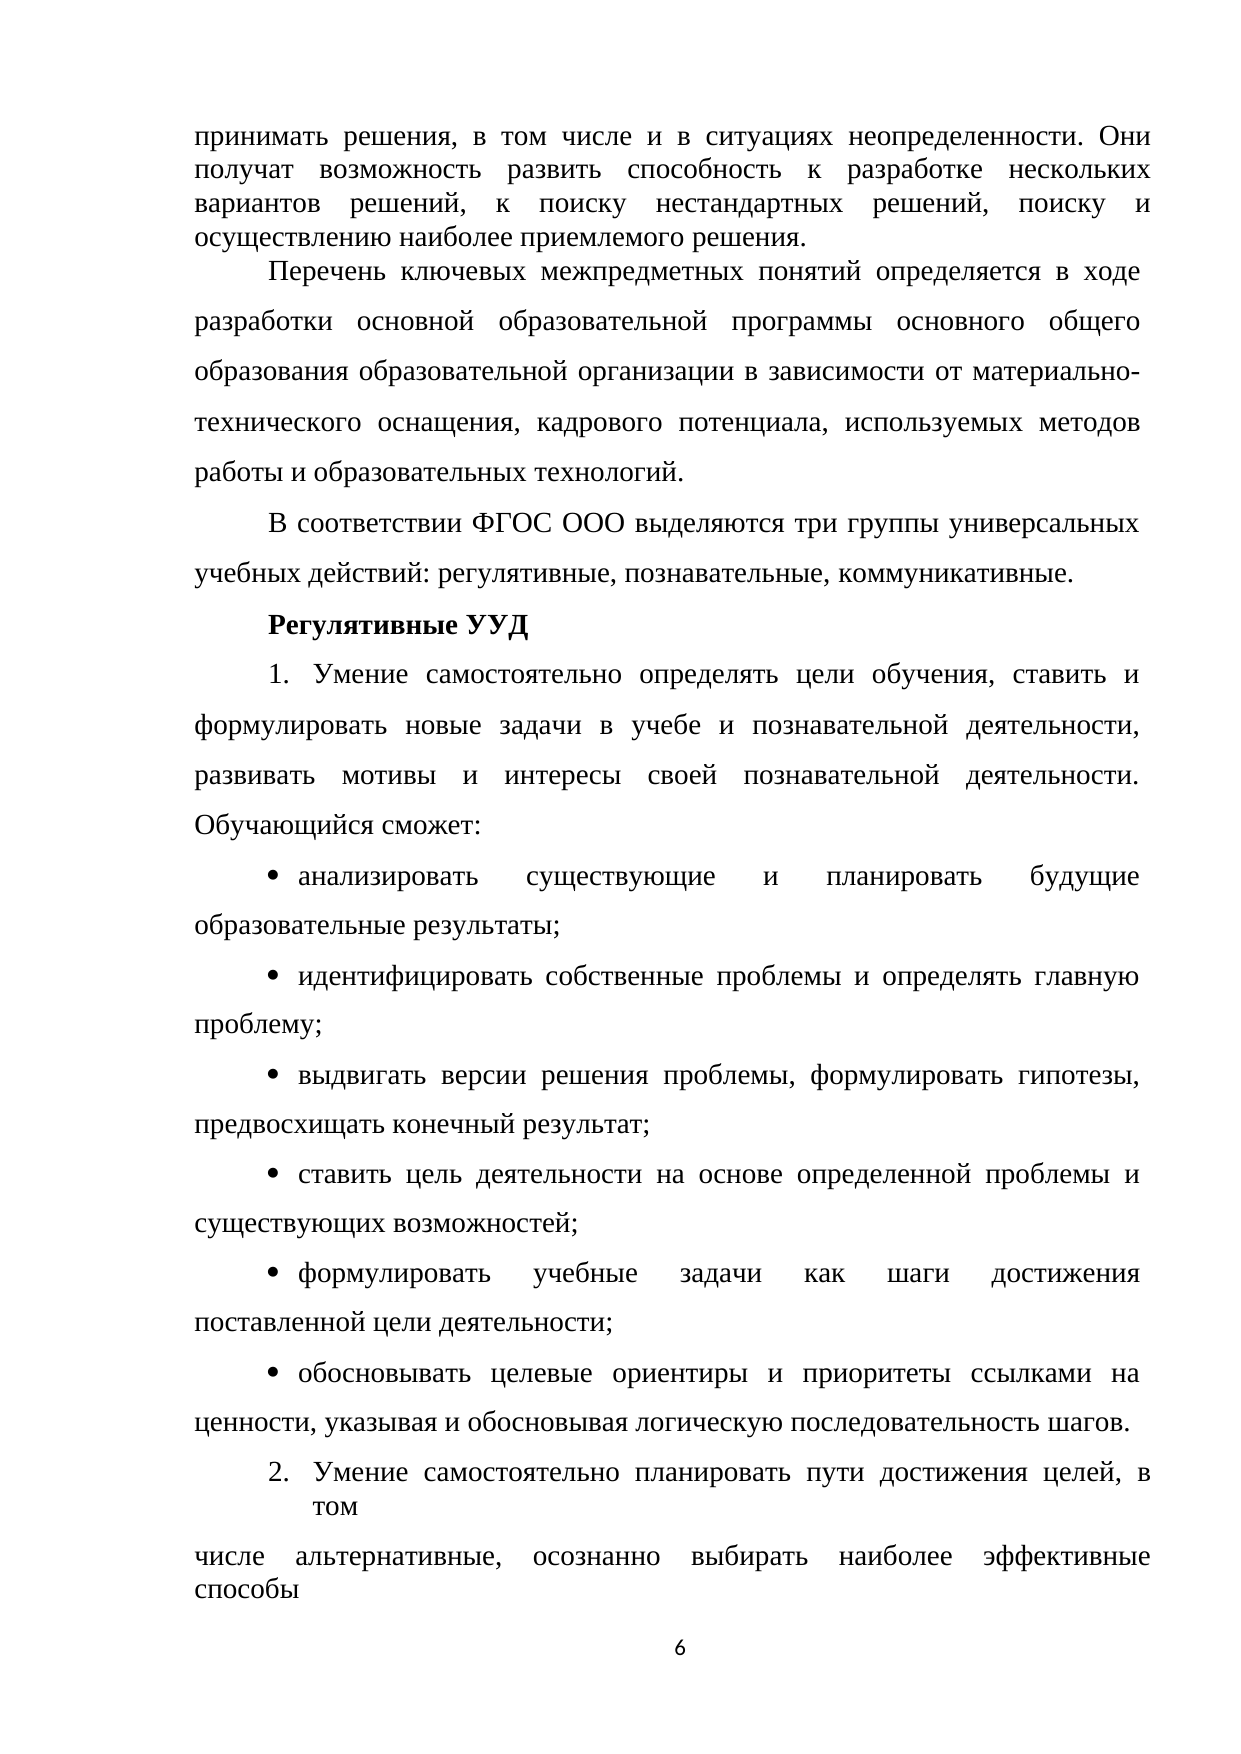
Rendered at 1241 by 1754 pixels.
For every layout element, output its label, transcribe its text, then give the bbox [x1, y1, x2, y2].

list идентифицировать собственные проблемы и определять главную проблему; [194, 958, 1140, 1040]
list формулировать учебные задачи как шаги достижения поставленной цели деятельности; [194, 1256, 1140, 1338]
list ставить цель деятельности на основе определенной проблемы и существующих возможностей; [194, 1156, 1140, 1238]
list обосновывать целевые ориентиры и приоритеты ссылками на ценности, указывая и обосновывая логическую последовательность шагов. [194, 1355, 1140, 1437]
subtitle Регулятивные УУД [268, 607, 1145, 640]
list Умение самостоятельно планировать пути достижения целей, в том [268, 1454, 1152, 1521]
text числе альтернативные, осознанно выбирать наиболее эффективные способы [194, 1538, 1152, 1605]
list анализировать существующие и планировать будущие образовательные результаты; [194, 858, 1140, 941]
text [194, 118, 1152, 252]
text В соответствии ФГОС ООО выделяются три группы универсальных учебных действий: регулятивные, познавательные, коммуникативные. [194, 505, 1140, 589]
list выдвигать версии решения проблемы, формулировать гипотезы, предвосхищать конечный результат; [194, 1057, 1140, 1139]
list Умение самостоятельно определять цели обучения, ставить и формулировать новые задачи в учебе и познавательной деятельности, развивать мотивы и интересы своей познавательной деятельности. Обучающийся сможет: [194, 657, 1140, 841]
text Перечень ключевых межпредметных понятий определяется в ходе разработки основной образовательной программы основного общего образования образовательной организации в зависимости от материально- технического оснащения, кадрового потенциала, используемых методов работы и образовательных технологий. [194, 253, 1141, 488]
